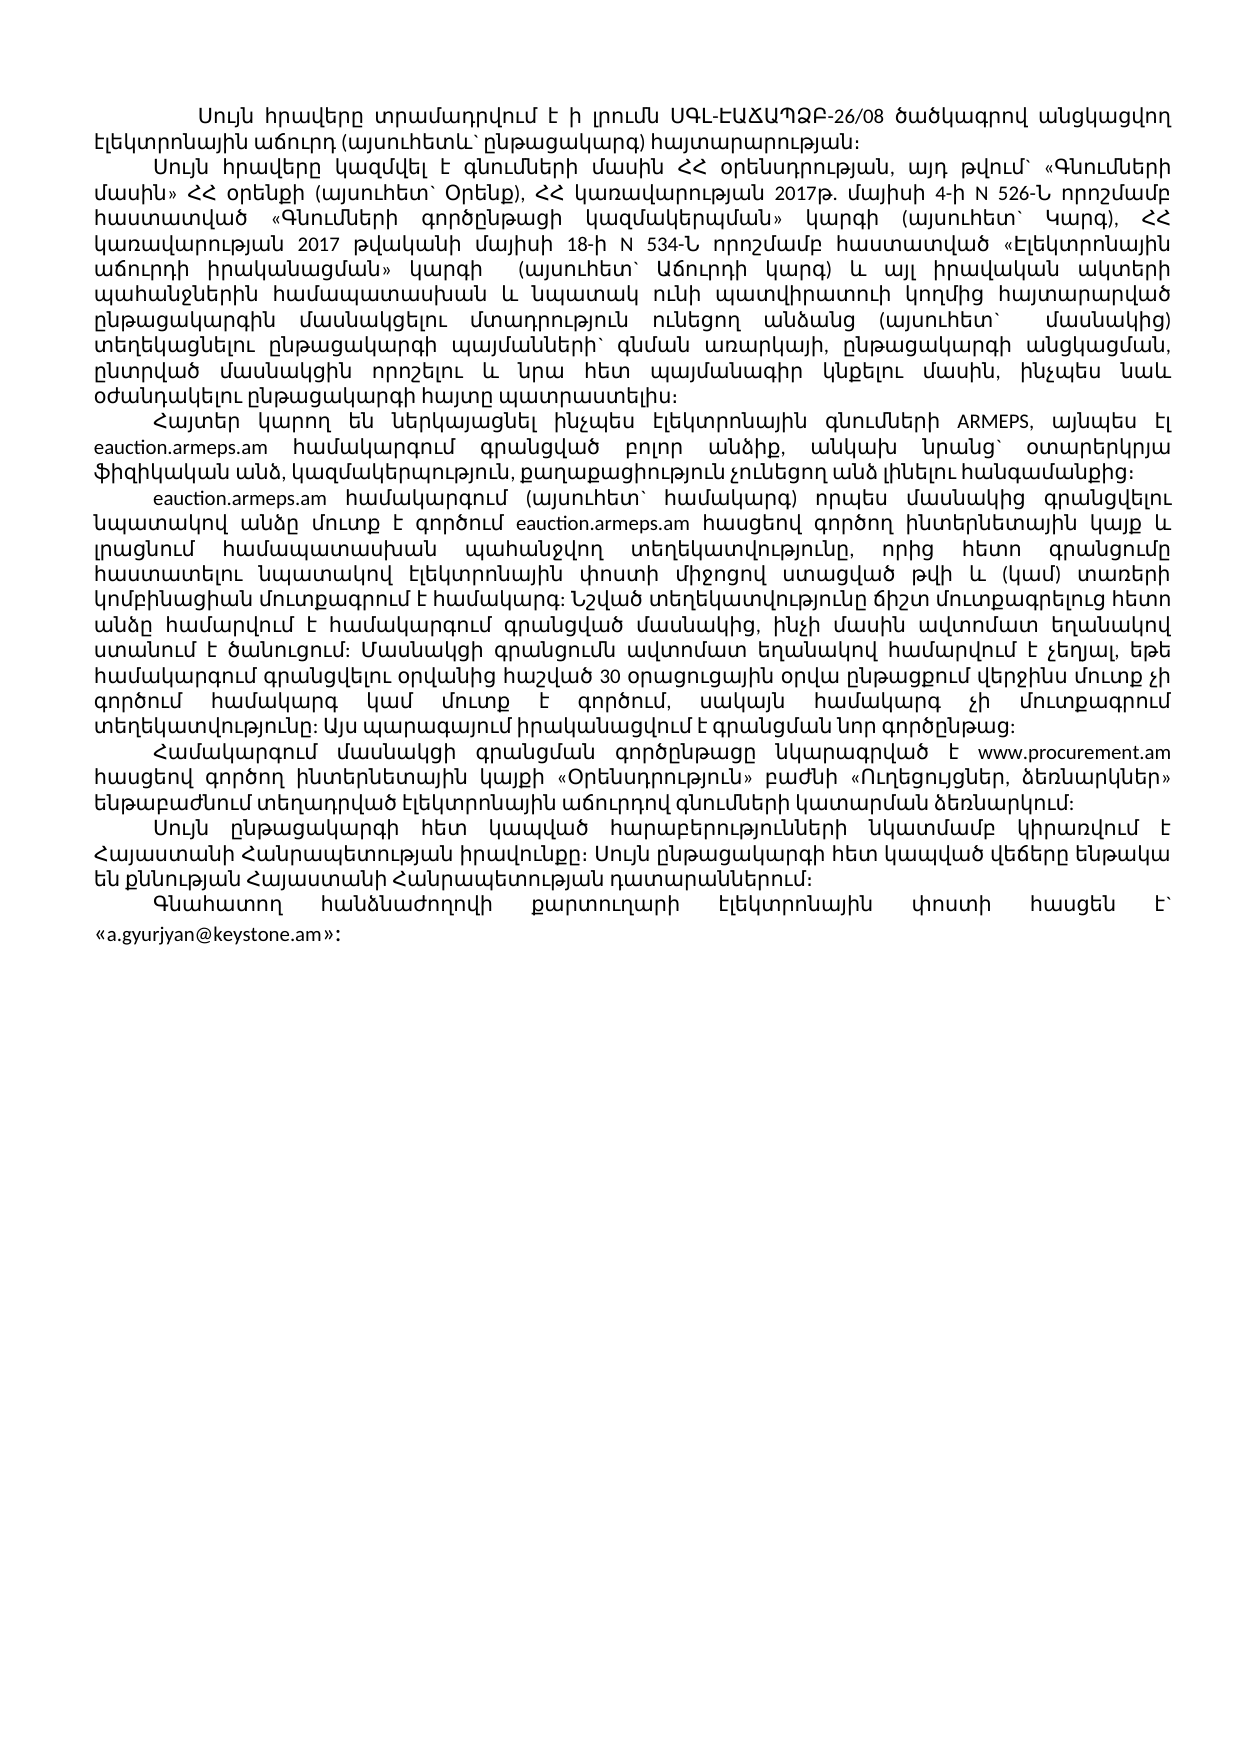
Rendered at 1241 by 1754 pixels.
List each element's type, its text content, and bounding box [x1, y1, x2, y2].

text Սույն հրավերը կազմվել է գնումների մասին ՀՀ օրենսդրության, այդ թվում` «Գնումների մասին» ՀՀ օրենքի (այսուհետ` Օրենք), ՀՀ կառավարության 2017թ. մայիսի 4-ի N 526-Ն որոշմամբ հաստատված «Գնումների գործընթացի կազմակերպման» կարգի (այսուհետ` Կարգ), ՀՀ կառավարության 2017 թվականի մայիսի 18-ի N 534-Ն որոշմամբ հաստատված «Էլեկտրոնային աճուրդի իրականացման» կարգի (այսուհետ` Աճուրդի կարգ) և այլ իրավական ակտերի պահանջներին համապատասխան և նպատակ ունի պատվիրատուի կողմից հայտարարված ընթացակարգին մասնակցելու մտադրություն ունեցող անձանց (այսուհետ` մասնակից) տեղեկացնելու ընթացակարգի պայմանների` գնման առարկայի, ընթացակարգի անցկացման, ընտրված մասնակցին որոշելու և նրա հետ պայմանագիր կնքելու մասին, ինչպես նաև օժանդակելու ընթացակարգի հայտը պատրաստելիս։ [94, 154, 1171, 409]
text Համակարգում մասնակցի գրանցման գործընթացը նկարագրված է www.procurement.am հասցեով գործող ինտերնետային կայքի «Օրենսդրություն» բաժնի «Ուղեցույցներ, ձեռնարկներ» ենթաբաժնում տեղադրված էլեկտրոնային աճուրդով գնումների կատարման ձեռնարկում: [94, 739, 1171, 815]
text Գնահատող հանձնաժողովի քարտուղարի էլեկտրոնային փոստի հասցեն է` «a.gyurjyan@keystone.am»: [94, 892, 1171, 948]
text Սույն հրավերը տրամադրվում է ի լրումն ՍԳԼ-ԷԱՃԱՊՁԲ-26/08 ծածկագրով անցկացվող էլեկտրոնային աճուրդ (այսուհետև` ընթացակարգ) հայտարարության։ [94, 104, 1171, 154]
text Հայտեր կարող են ներկայացնել ինչպես էլեկտրոնային գնումների ARMEPS, այնպես էլ eauction.armeps.am համակարգում գրանցված բոլոր անձիք, անկախ նրանց` օտարերկրյա ֆիզիկական անձ, կազմակերպություն, քաղաքացիություն չունեցող անձ լինելու հանգամանքից։ [94, 409, 1171, 485]
text Սույն ընթացակարգի հետ կապված հարաբերությունների նկատմամբ կիրառվում է Հայաստանի Հանրապետության իրավունքը։ Սույն ընթացակարգի հետ կապված վեճերը ենթակա են քննության Հայաստանի Հանրապետության դատարաններում։ [94, 815, 1171, 892]
text eauction.armeps.am համակարգում (այսուհետ` համակարգ) որպես մասնակից գրանցվելու նպատակով անձը մուտք է գործում eauction.armeps.am հասցեով գործող ինտերնետային կայք և լրացնում համապատասխան պահանջվող տեղեկատվությունը, որից հետո գրանցումը հաստատելու նպատակով էլեկտրոնային փոստի միջոցով ստացված թվի և (կամ) տառերի կոմբինացիան մուտքագրում է համակարգ: Նշված տեղեկատվությունը ճիշտ մուտքագրելուց հետո անձը համարվում է համակարգում գրանցված մասնակից, ինչի մասին ավտոմատ եղանակով ստանում է ծանուցում: Մասնակցի գրանցումն ավտոմատ եղանակով համարվում է չեղյալ, եթե համակարգում գրանցվելու օրվանից հաշված 30 օրացուցային օրվա ընթացքում վերջինս մուտք չի գործում համակարգ կամ մուտք է գործում, սակայն համակարգ չի մուտքագրում տեղեկատվությունը: Այս պարագայում իրականացվում է գրանցման նոր գործընթաց: [94, 485, 1171, 739]
